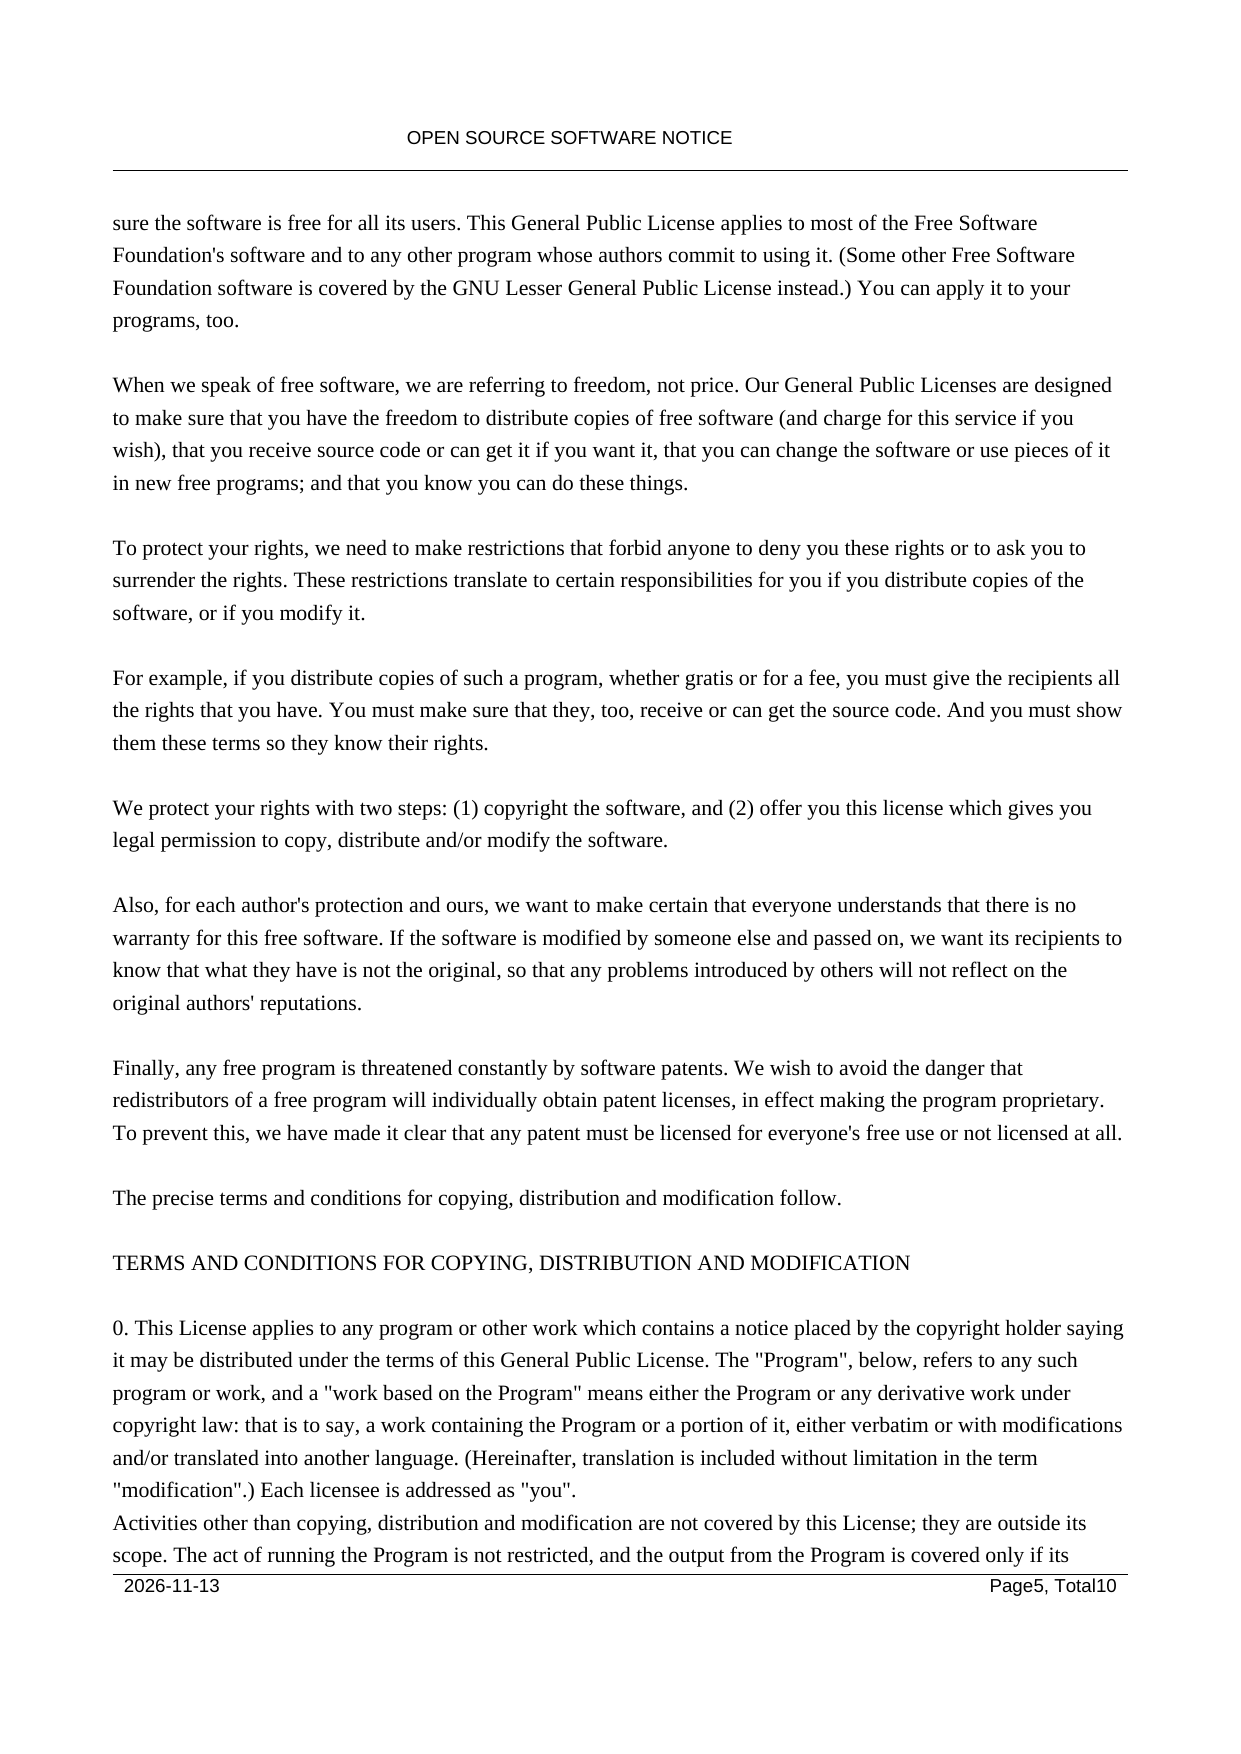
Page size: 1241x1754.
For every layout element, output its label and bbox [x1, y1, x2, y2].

text [112, 206, 1128, 1571]
